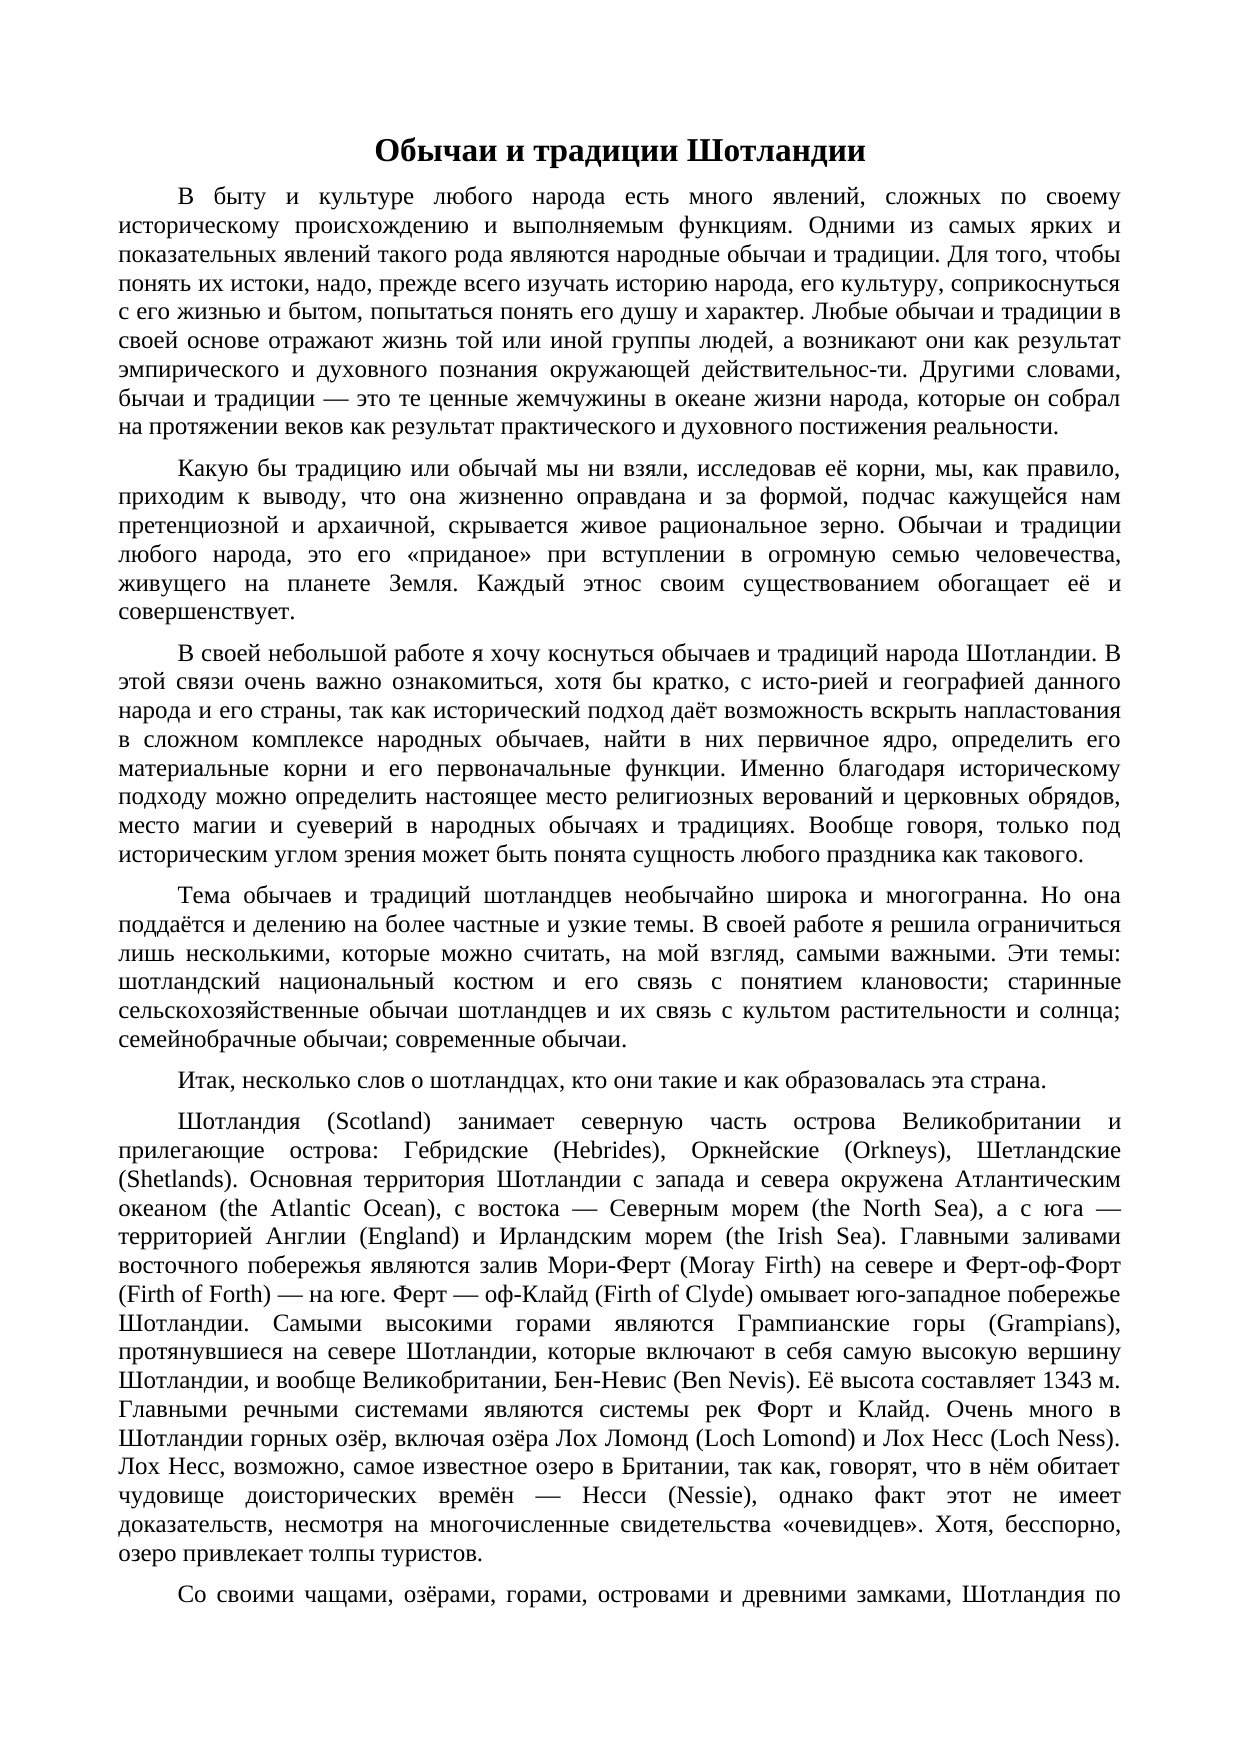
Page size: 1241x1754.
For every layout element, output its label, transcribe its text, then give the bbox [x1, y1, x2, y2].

text В быту и культуре любого народа есть много явлений, сложных по своему историческому происхождению и выполняемым функциям. Одними из самых ярких и показательных явлений такого рода являются народные обычаи и традиции. Для того, чтобы понять их истоки, надо, прежде всего изучать историю народа, его культуру, соприкоснуться с его жизнью и бытом, попытаться понять его душу и характер. Любые обычаи и традиции в своей основе отражают жизнь той или иной группы людей, а возникают они как результат эмпирического и духовного познания окружающей действительнос-ти. Другими словами, бычаи и традиции — это те ценные жемчужины в океане жизни народа, которые он собрал на протяжении веков как результат практического и духовного постижения реальности. [118, 181, 1122, 440]
text Какую бы традицию или обычай мы ни взяли, исследовав её корни, мы, как правило, приходим к выводу, что она жизненно оправдана и за формой, подчас кажущейся нам претенциозной и архаичной, скрывается живое рациональное зерно. Обычаи и традиции любого народа, это его «приданое» при вступлении в огромную семью человечества, живущего на планете Земля. Каждый этнос своим существованием обогащает её и совершенствует. [118, 453, 1122, 625]
text В своей небольшой работе я хочу коснуться обычаев и традиций народа Шотландии. В этой связи очень важно ознакомиться, хотя бы кратко, с исто-рией и географией данного народа и его страны, так как исторический подход даёт возможность вскрыть напластования в сложном комплексе народных обычаев, найти в них первичное ядро, определить его материальные корни и его первоначальные функции. Именно благодаря историческому подходу можно определить настоящее место религиозных верований и церковных обрядов, место магии и суеверий в народных обычаях и традициях. Вообще говоря, только под историческим углом зрения может быть понята сущность любого праздника как такового. [118, 638, 1122, 868]
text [118, 1579, 1122, 1608]
text Шотландия (Scotland) занимает северную часть острова Великобритании и прилегающие острова: Гебридские (Hebrides), Оркнейские (Orkneys), Шетландские (Shetlands). Основная территория Шотландии с запада и севера окружена Атлантическим океаном (the Atlantic Ocean), с востока — Северным морем (the North Sea), а с юга — территорией Англии (England) и Ирландским морем (the Irish Sea). Главными заливами восточного побережья являются залив Мори-Ферт (Moray Firth) на севере и Ферт-оф-Форт (Firth of Forth) — на юге. Ферт — оф-Клайд (Firth of Clyde) омывает юго-западное побережье Шотландии. Самыми высокими горами являются Грампианские горы (Grampians), протянувшиеся на севере Шотландии, которые включают в себя самую высокую вершину Шотландии, и вообще Великобритании, Бен-Невис (Ben Nevis). Её высота составляет 1343 м. Главными речными системами являются системы рек Форт и Клайд. Очень много в Шотландии горных озёр, включая озёра Лох Ломонд (Loch Lomond) и Лох Несс (Loch Ness). Лох Несс, возможно, самое известное озеро в Британии, так как, говорят, что в нём обитает чудовище доисторических времён — Несси (Nessie), однако факт этот не имеет доказательств, несмотря на многочисленные свидетельства «очевидцев». Хотя, бесспорно, озеро привлекает толпы туристов. [118, 1106, 1122, 1566]
text Итак, несколько слов о шотландцах, кто они такие и как образовалась эта страна. [118, 1065, 1122, 1094]
text Тема обычаев и традиций шотландцев необычайно широка и многогранна. Но она поддаётся и делению на более частные и узкие темы. В своей работе я решила ограничиться лишь несколькими, которые можно считать, на мой взгляд, самыми важными. Эти темы: шотландский национальный костюм и его связь с понятием клановости; старинные сельскохозяйственные обычаи шотландцев и их связь с культом растительности и солнца; семейнобрачные обычаи; современные обычаи. [118, 880, 1122, 1053]
text Обычаи и традиции Шотландии [118, 131, 1122, 169]
